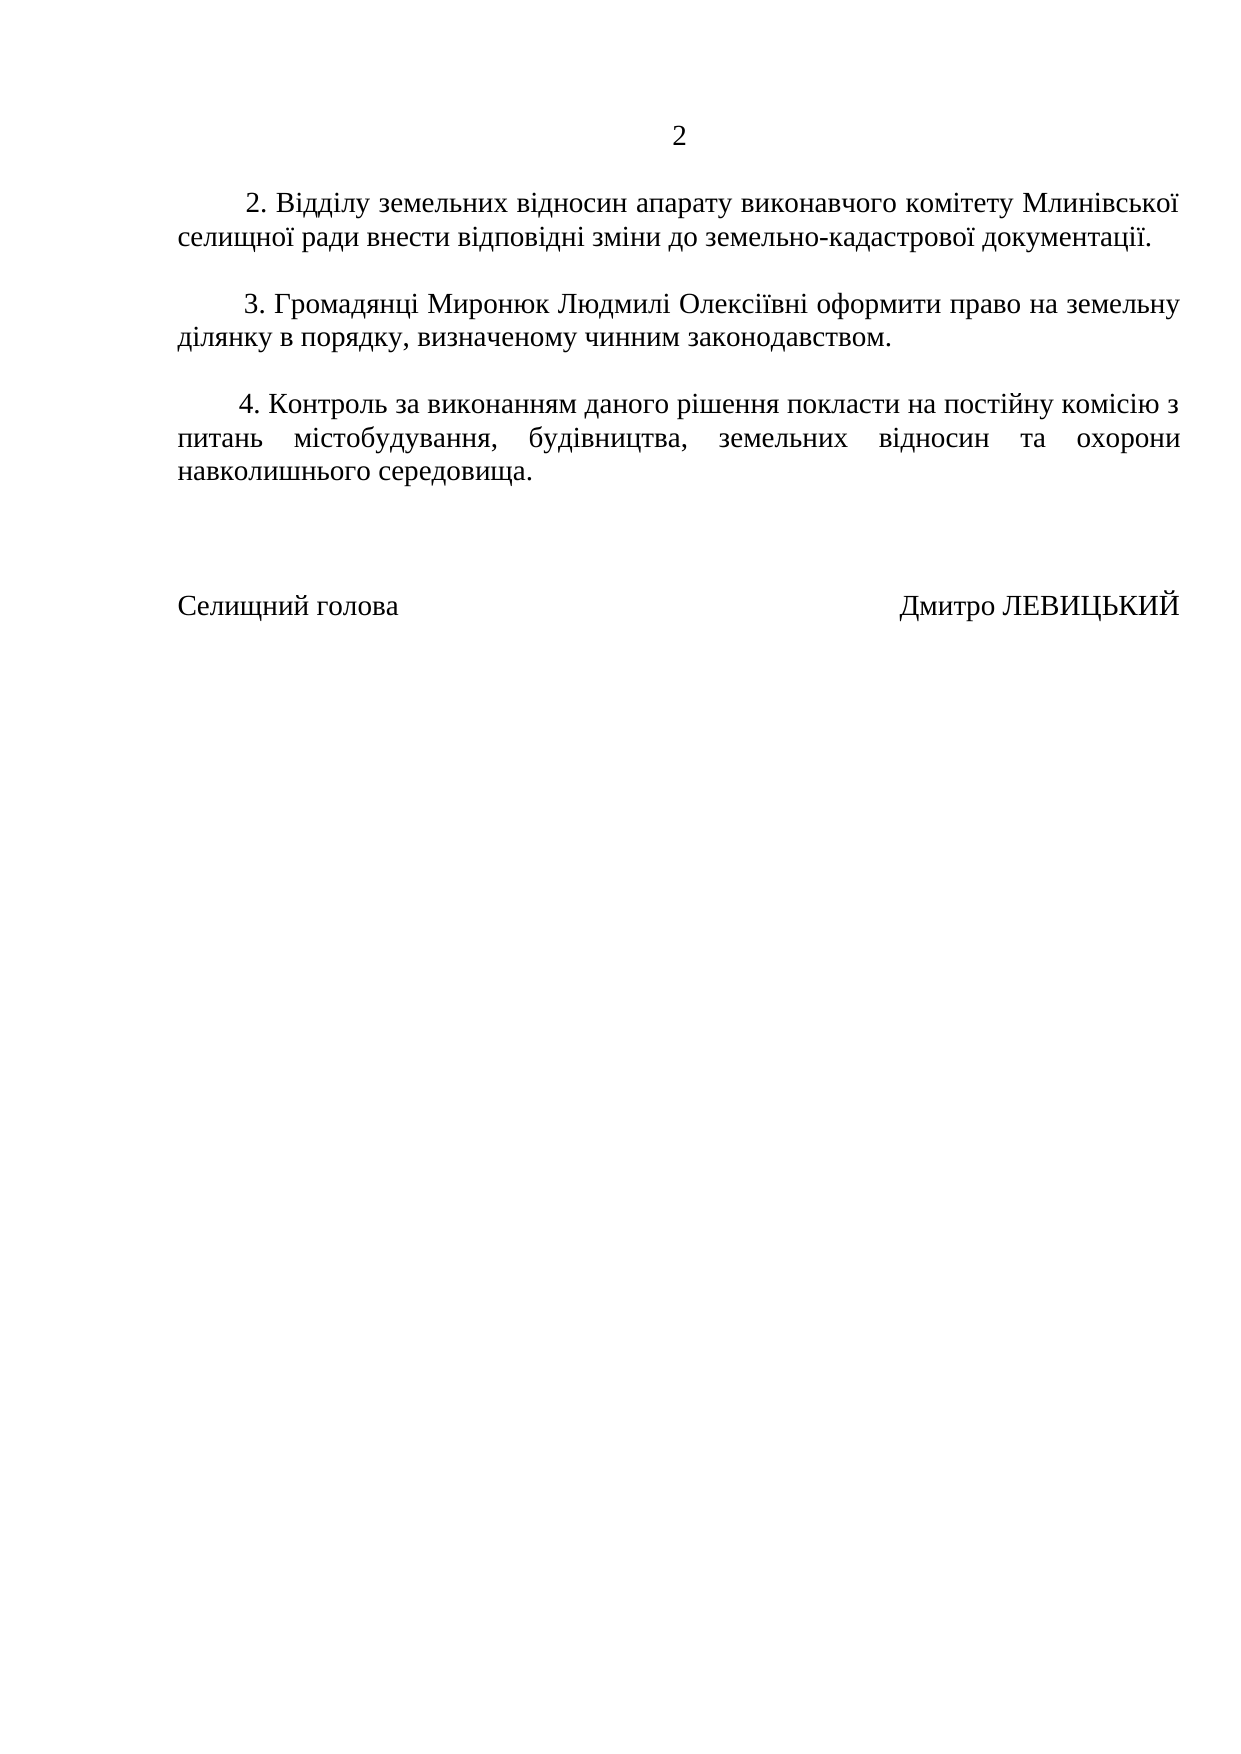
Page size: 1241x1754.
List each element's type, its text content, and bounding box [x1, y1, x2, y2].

text Селищний голова Дмитро ЛЕВИЦЬКИЙ [177, 588, 1181, 621]
list 2 [177, 118, 1181, 152]
text 4. Контроль за виконанням даного рішення покласти на постійну комісію з питань містобудування, будівництва, земельних відносин та охорони навколишнього середовища. [177, 386, 1181, 487]
text 3. Громадянці Миронюк Людмилі Олексіївні оформити право на земельну ділянку в порядку, визначеному чинним законодавством. [177, 286, 1181, 353]
list 2. Відділу земельних відносин апарату виконавчого комітету Млинівської селищної ради внести відповідні зміни до земельно-кадастрової документації. [177, 185, 1181, 252]
